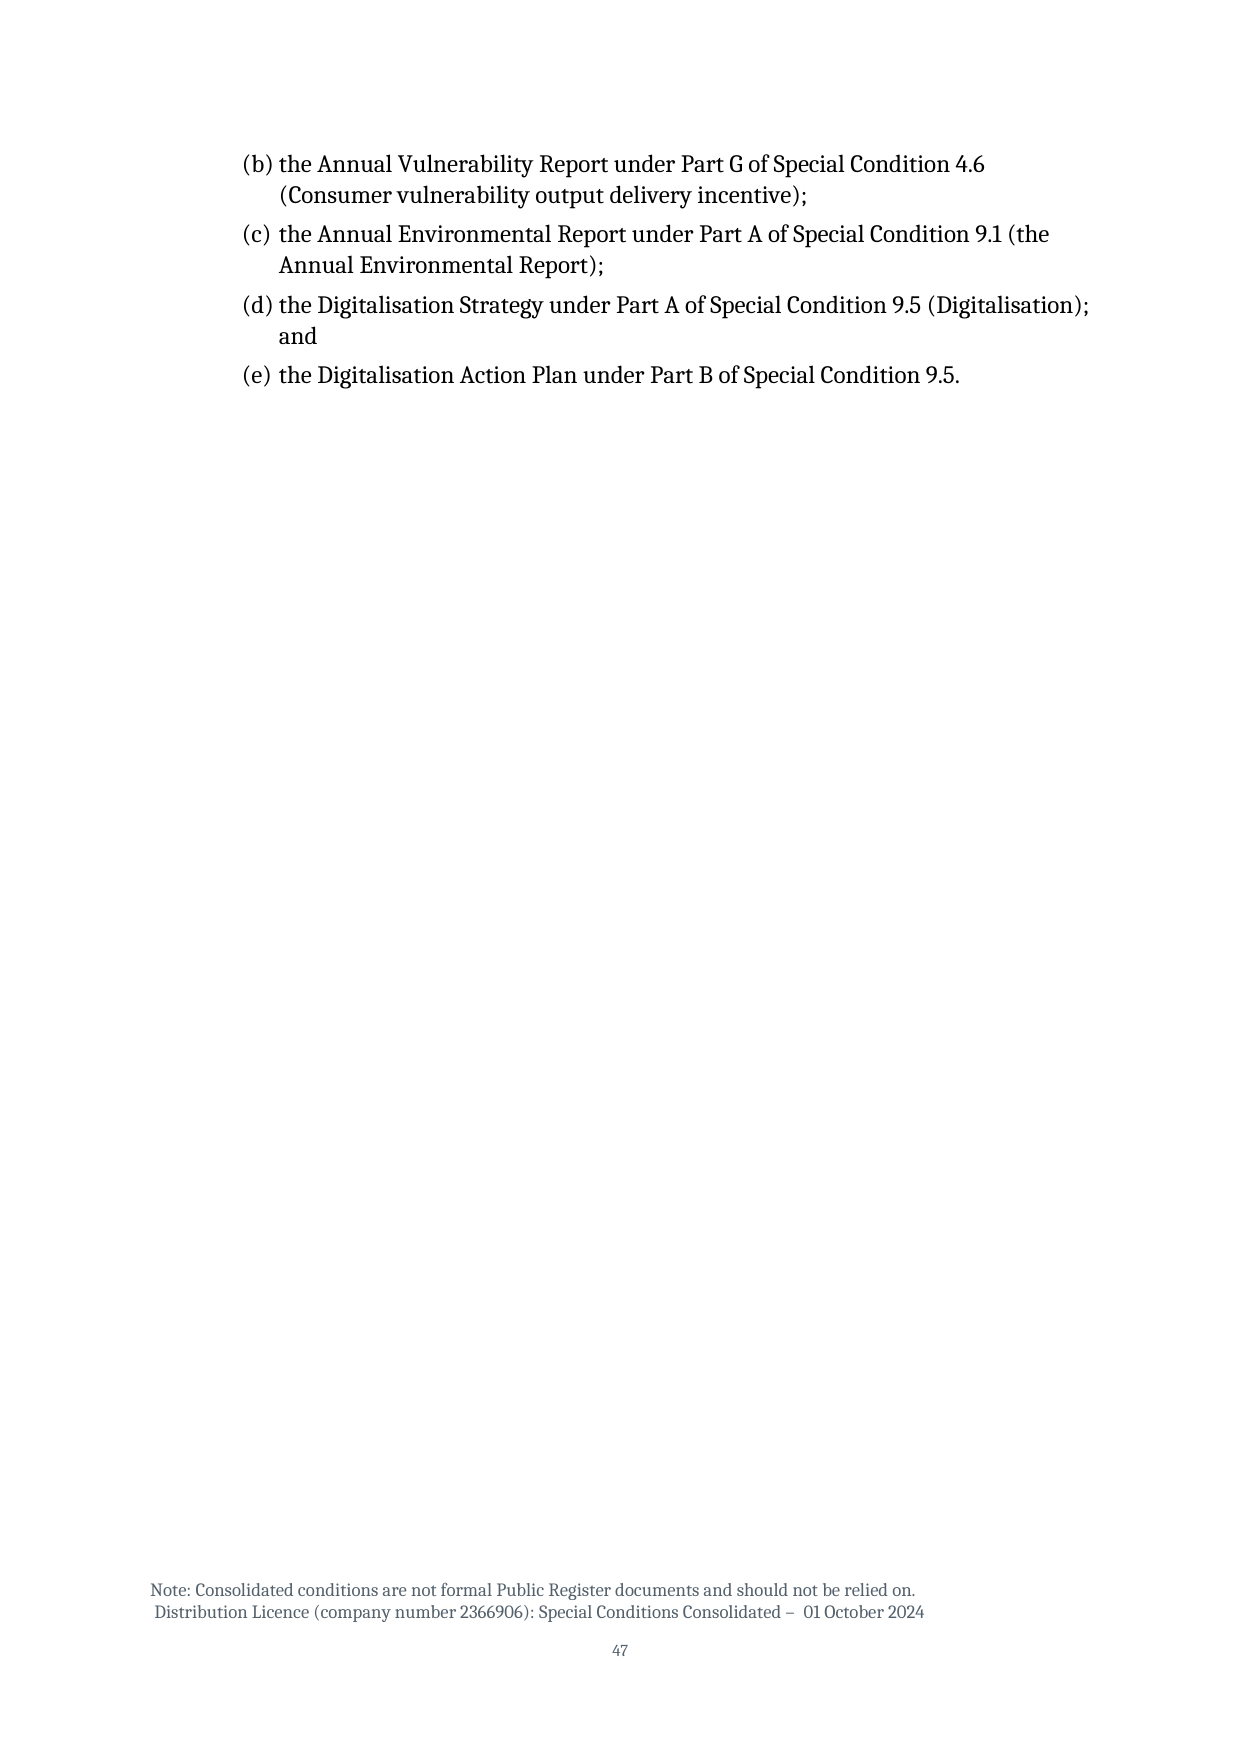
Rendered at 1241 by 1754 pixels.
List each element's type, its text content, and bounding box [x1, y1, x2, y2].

list the Annual Environmental Report under Part A of Special Condition 9.1 (the Annual Environmental Report); [242, 220, 1090, 280]
list the Digitalisation Action Plan under Part B of Special Condition 9.5. [242, 361, 1090, 390]
list the Digitalisation Strategy under Part A of Special Condition 9.5 (Digitalisation); and [242, 291, 1090, 351]
list the Annual Vulnerability Report under Part G of Special Condition 4.6 (Consumer vulnerability output delivery incentive); [242, 150, 1090, 210]
